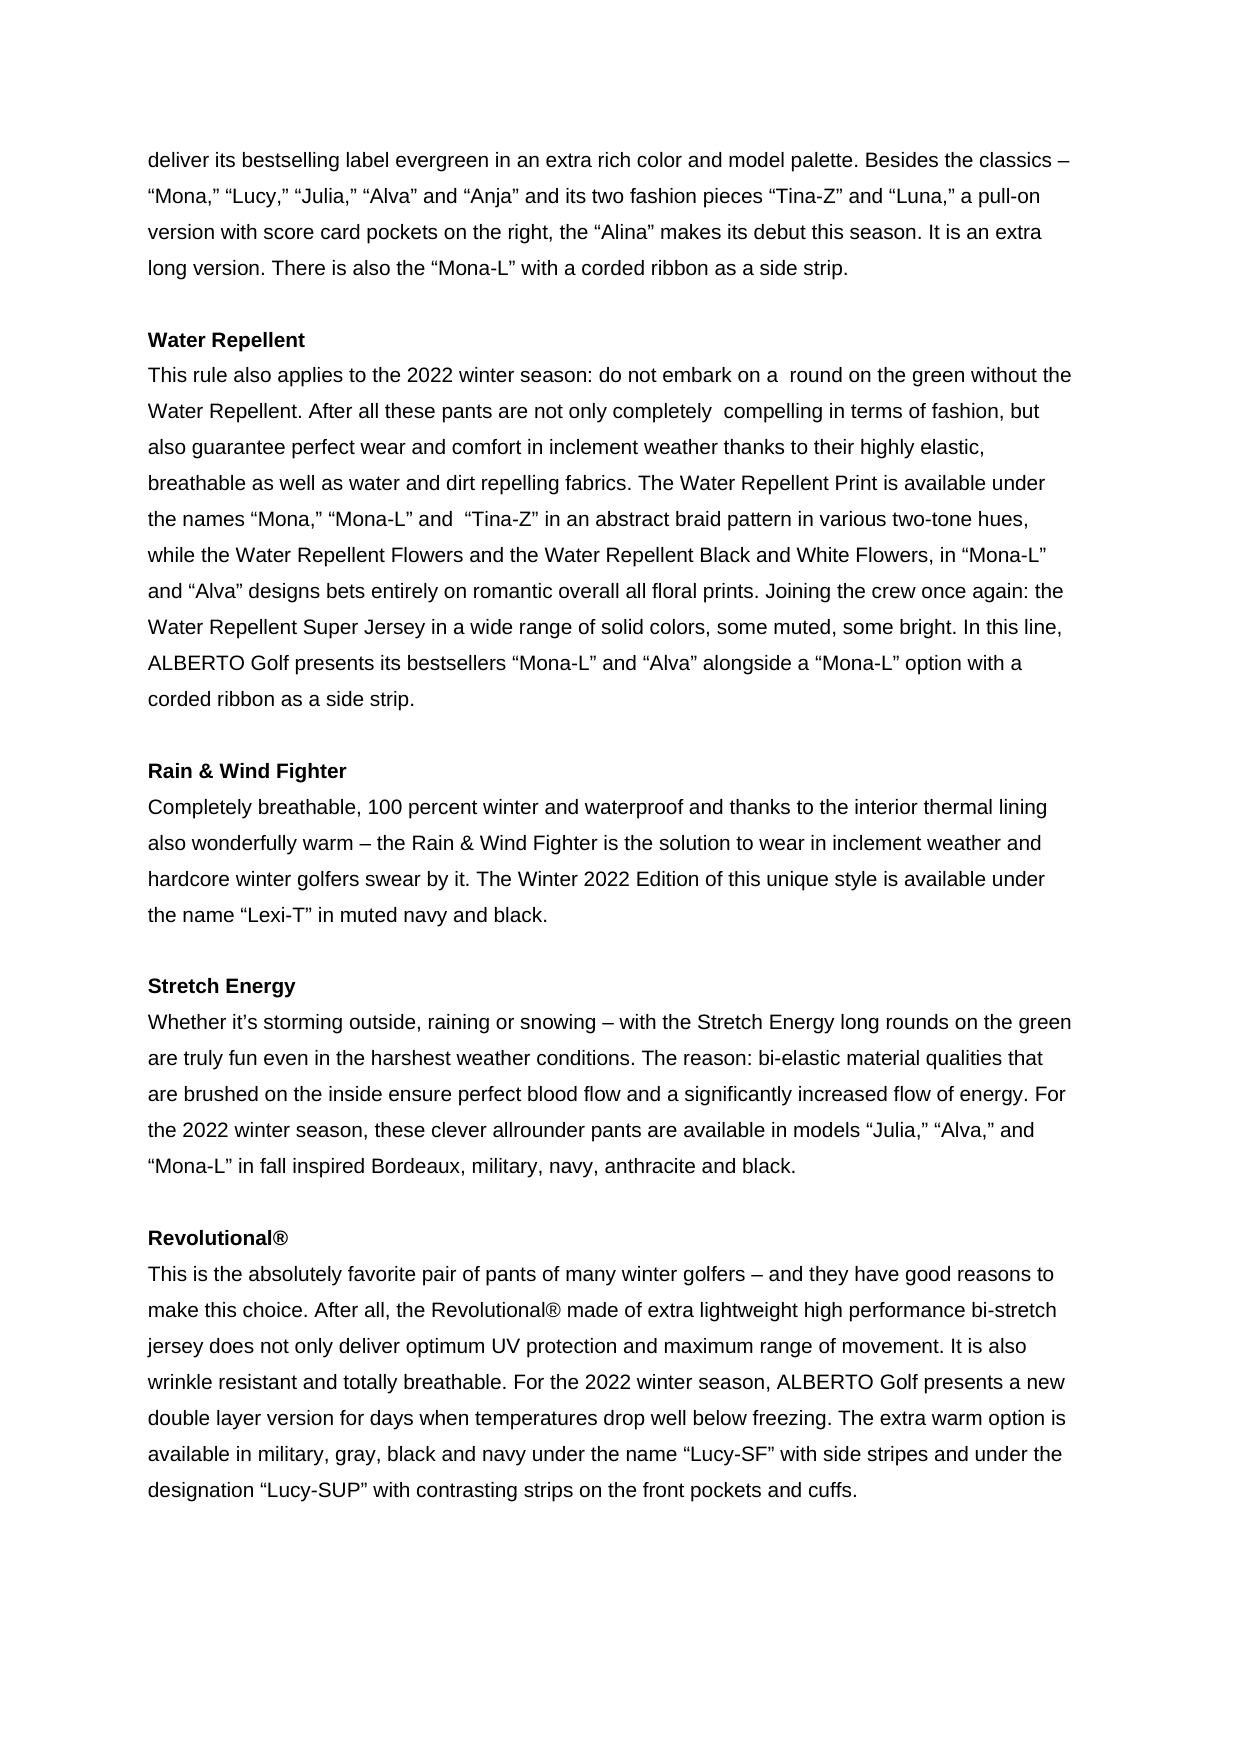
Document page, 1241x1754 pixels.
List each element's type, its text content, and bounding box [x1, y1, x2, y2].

text Whether it’s storming outside, raining or snowing – with the Stretch Energy long rounds on the green are truly fun even in the harshest weather conditions. The reason: bi-elastic material qualities that are brushed on the inside ensure perfect blood flow and a significantly increased flow of energy. For the 2022 winter season, these clever allrounder pants are available in models “Julia,” “Alva,” and “Mona-L” in fall inspired Bordeaux, military, navy, anthracite and black. [148, 1010, 1078, 1178]
text Completely breathable, 100 percent winter and waterproof and thanks to the interior thermal lining also wonderfully warm – the Rain & Wind Fighter is the solution to wear in inclement weather and hardcore winter golfers swear by it. The Winter 2022 Edition of this unique style is available under the name “Lexi-T” in muted navy and black. [148, 794, 1078, 926]
text Stretch Energy [148, 974, 1078, 998]
text This is the absolutely favorite pair of pants of many winter golfers – and they have good reasons to make this choice. After all, the Revolutional® made of extra lightweight high performance bi-stretch jersey does not only deliver optimum UV protection and maximum range of movement. It is also wrinkle resistant and totally breathable. For the 2022 winter season, ALBERTO Golf presents a new double layer version for days when temperatures drop well below freezing. The extra warm option is available in military, gray, black and navy under the name “Lucy-SF” with side stripes and under the designation “Lucy-SUP” with contrasting strips on the front pockets and cuffs. [148, 1262, 1078, 1501]
text Revolutional® [148, 1226, 1078, 1250]
text Water Repellent [148, 327, 1078, 351]
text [148, 148, 1078, 279]
text This rule also applies to the 2022 winter season: do not embark on a round on the green without the Water Repellent. After all these pants are not only completely compelling in terms of fashion, but also guarantee perfect wear and comfort in inclement weather thanks to their highly elastic, breathable as well as water and dirt repelling fabrics. The Water Repellent Print is available under the names “Mona,” “Mona-L” and “Tina-Z” in an abstract braid pattern in various two-tone hues, while the Water Repellent Flowers and the Water Repellent Black and White Flowers, in “Mona-L” and “Alva” designs bets entirely on romantic overall all floral prints. Joining the crew once again: the Water Repellent Super Jersey in a wide range of solid colors, some muted, some bright. In this line, ALBERTO Golf presents its bestsellers “Mona-L” and “Alva” alongside a “Mona-L” option with a corded ribbon as a side strip. [148, 363, 1078, 711]
text Rain & Wind Fighter [148, 759, 1078, 783]
